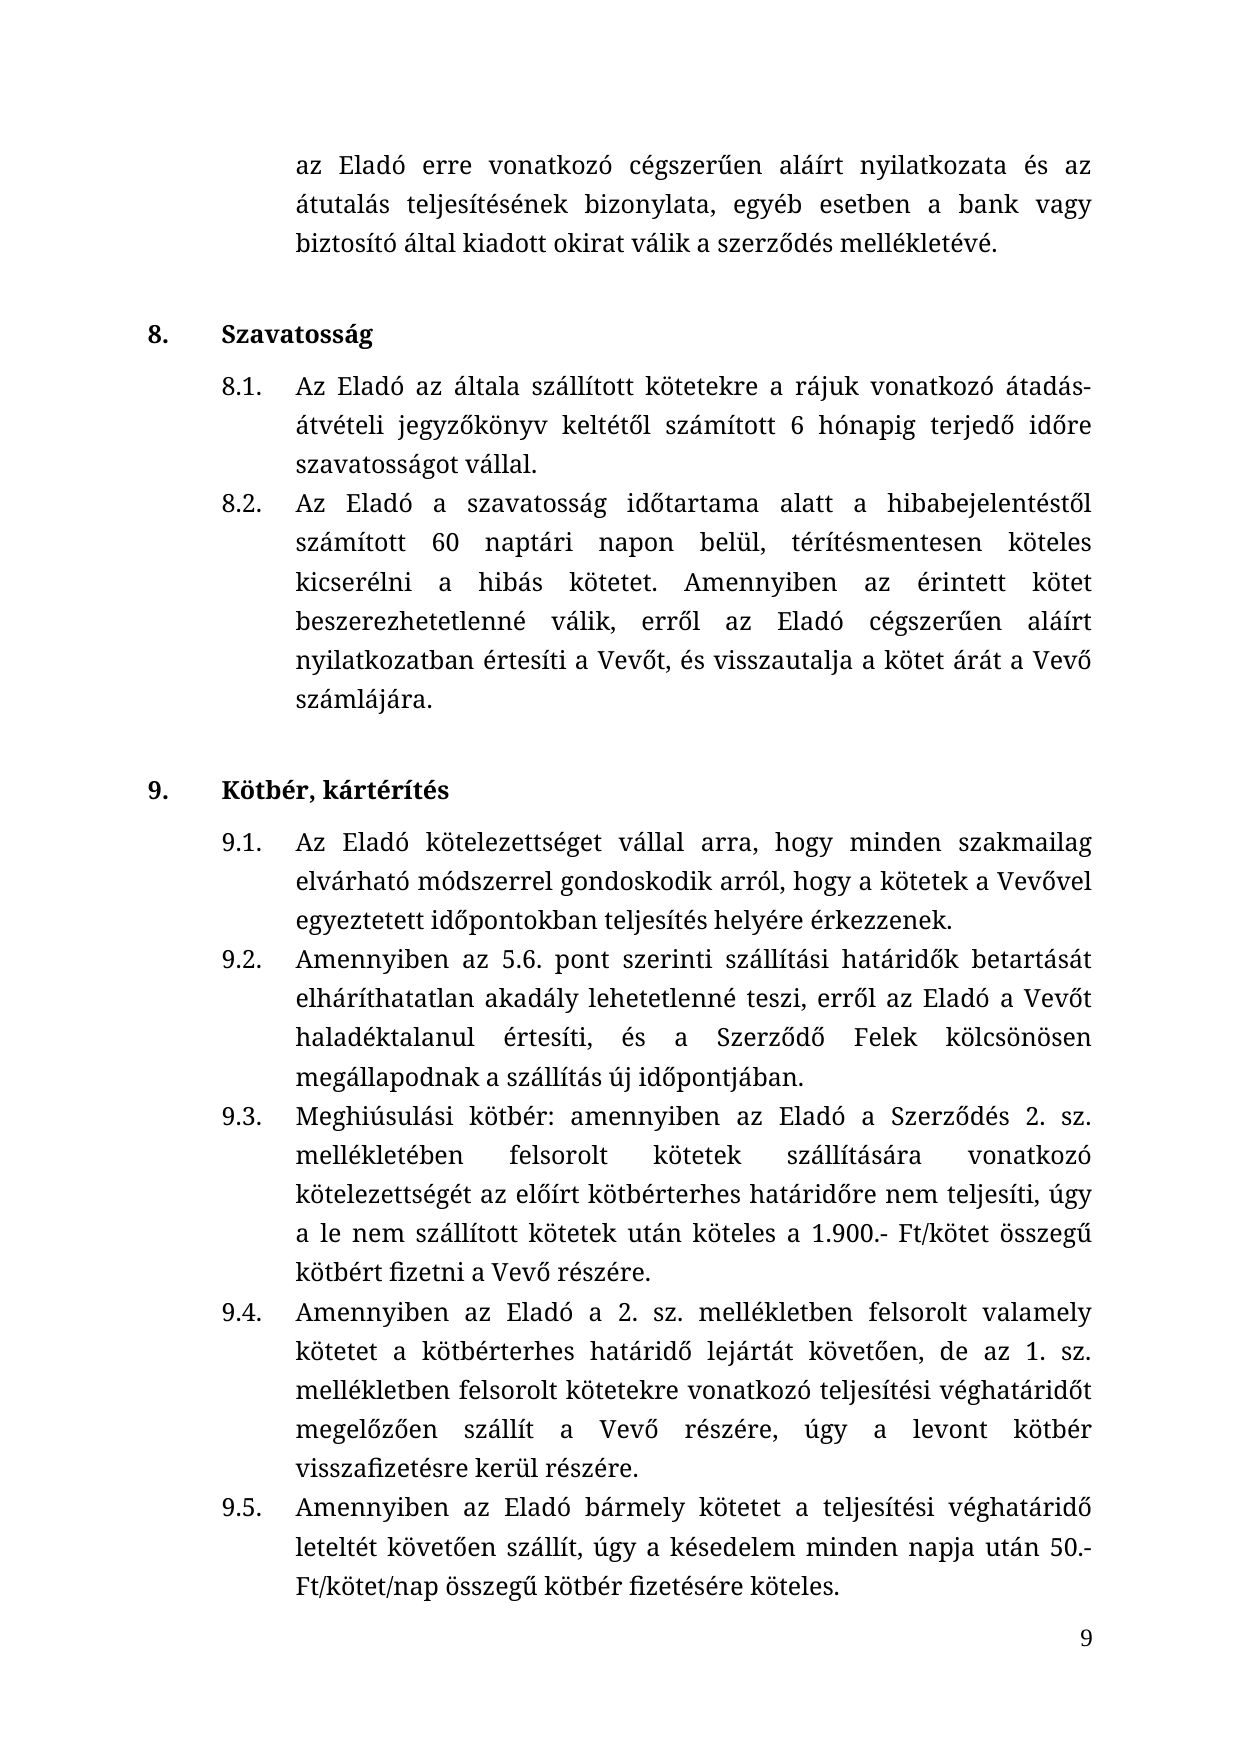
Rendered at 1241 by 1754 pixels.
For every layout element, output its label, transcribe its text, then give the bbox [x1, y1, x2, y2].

list Meghiúsulási kötbér: amennyiben az Eladó a Szerződés 2. sz. mellékletében felsorolt kötetek szállítására vonatkozó kötelezettségét az előírt kötbérterhes határidőre nem teljesíti, úgy a le nem szállított kötetek után köteles a 1.900.- Ft/kötet összegű kötbért fizetni a Vevő részére. [221, 1098, 1093, 1289]
list Amennyiben az 5.6. pont szerinti szállítási határidők betartását elháríthatatlan akadály lehetetlenné teszi, erről az Eladó a Vevőt haladéktalanul értesíti, és a Szerződő Felek kölcsönösen megállapodnak a szállítás új időpontjában. [221, 942, 1093, 1093]
list Amennyiben az Eladó bármely kötetet a teljesítési véghatáridő leteltét követően szállít, úgy a késedelem minden napja után 50.- Ft/kötet/nap összegű kötbér fizetésére köteles. [221, 1490, 1093, 1602]
list Az Eladó a szavatosság időtartama alatt a hibabejelentéstől számított 60 naptári napon belül, térítésmentesen köteles kicserélni a hibás kötetet. Amennyiben az érintett kötet beszerezhetetlenné válik, erről az Eladó cégszerűen aláírt nyilatkozatban értesíti a Vevőt, és visszautalja a kötet árát a Vevő számlájára. [221, 486, 1093, 716]
list Az Eladó kötelezettséget vállal arra, hogy minden szakmailag elvárható módszerrel gondoskodik arról, hogy a kötetek a Vevővel egyeztetett időpontokban teljesítés helyére érkezzenek. [221, 824, 1093, 937]
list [221, 148, 1093, 260]
list Kötbér, kártérítés [148, 773, 1093, 807]
list Amennyiben az Eladó a 2. sz. mellékletben felsorolt valamely kötetet a kötbérterhes határidő lejártát követően, de az 1. sz. mellékletben felsorolt kötetekre vonatkozó teljesítési véghatáridőt megelőzően szállít a Vevő részére, úgy a levont kötbér visszafizetésre kerül részére. [221, 1294, 1093, 1485]
list Szavatosság [148, 317, 1093, 351]
list Az Eladó az általa szállított kötetekre a rájuk vonatkozó átadás-átvételi jegyzőkönyv keltétől számított 6 hónapig terjedő időre szavatosságot vállal. [221, 368, 1093, 481]
